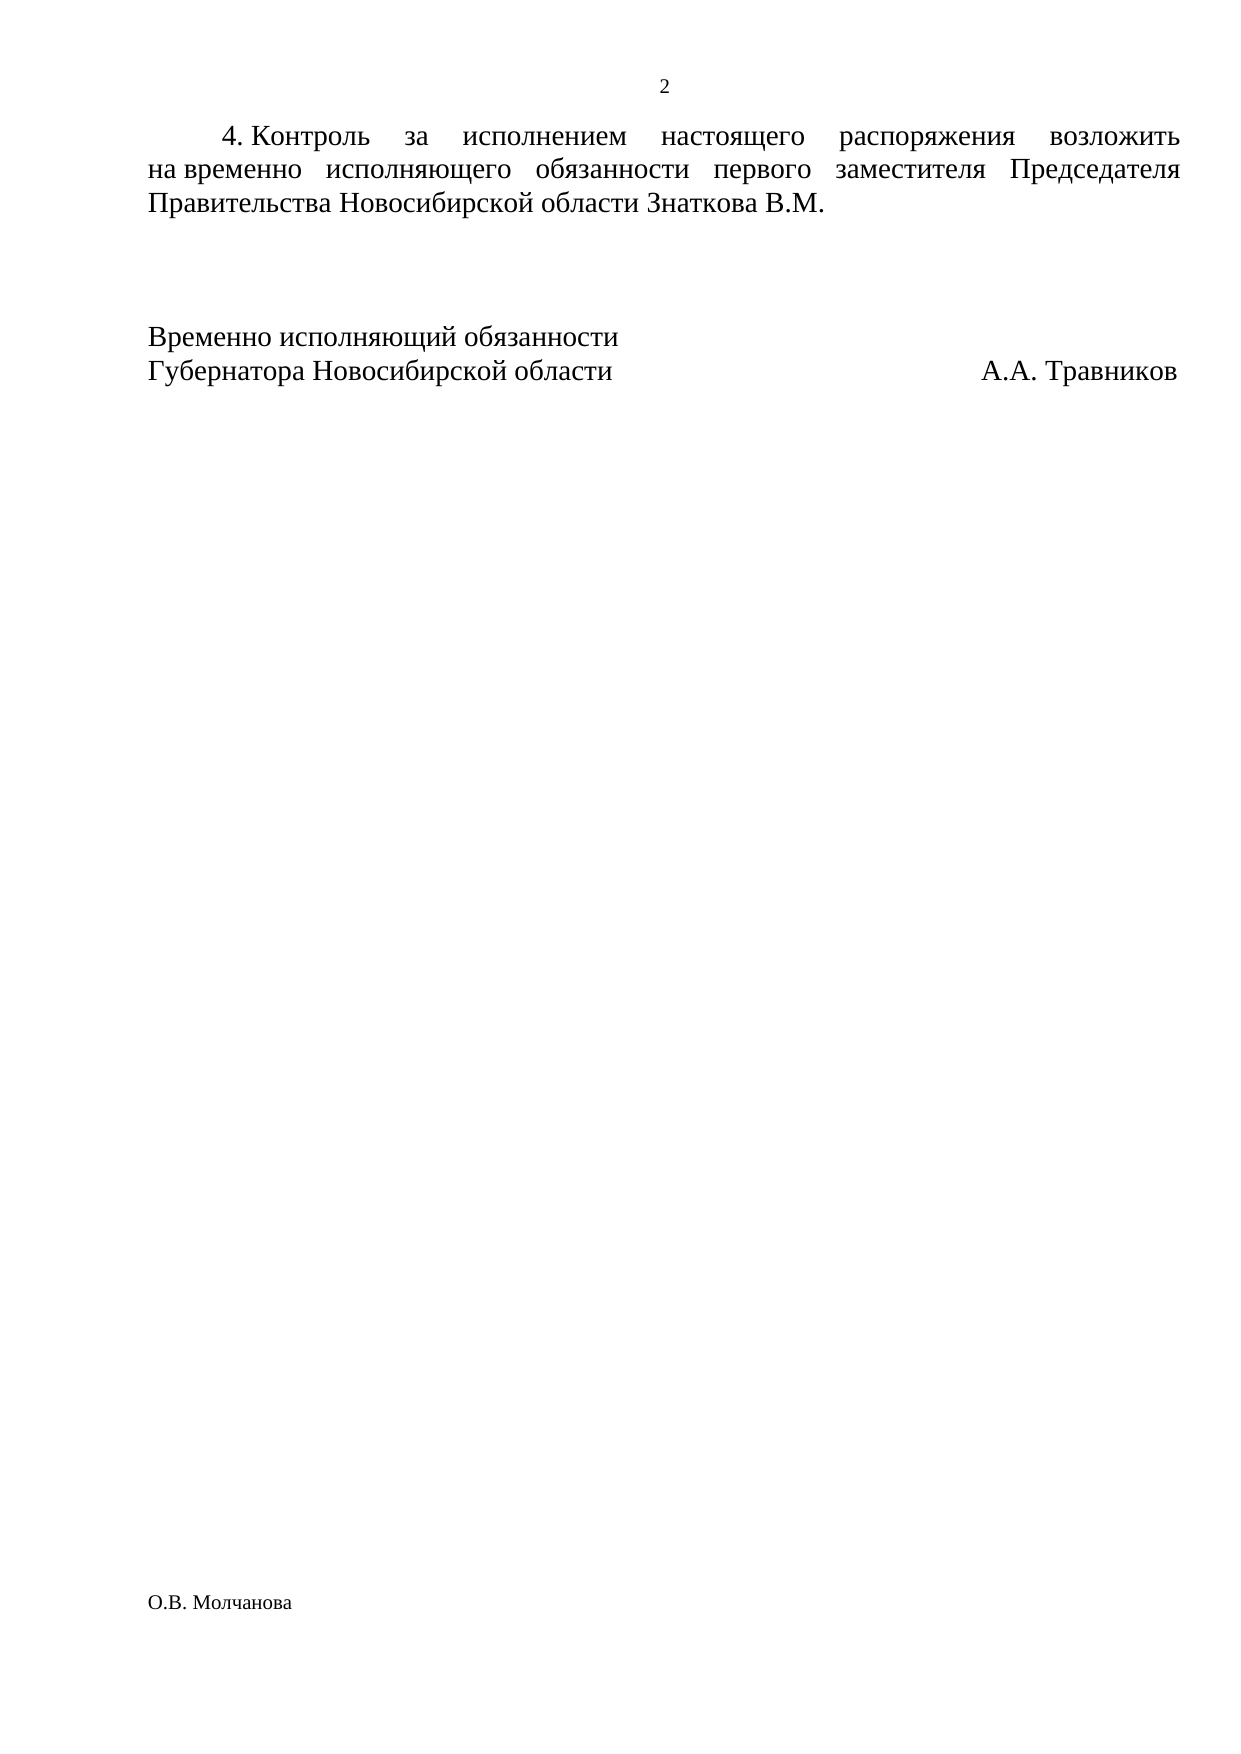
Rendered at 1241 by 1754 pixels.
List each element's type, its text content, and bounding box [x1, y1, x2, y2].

text Временно исполняющий обязанности [148, 319, 1181, 353]
text Губернатора Новосибирской области А.А. Травников [148, 353, 1181, 386]
text О.В. Молчанова [148, 1589, 1181, 1614]
text 4. Контроль за исполнением настоящего распоряжения возложить на временно исполняющего обязанности первого заместителя Председателя Правительства Новосибирской области Знаткова В.М. [148, 118, 1181, 219]
